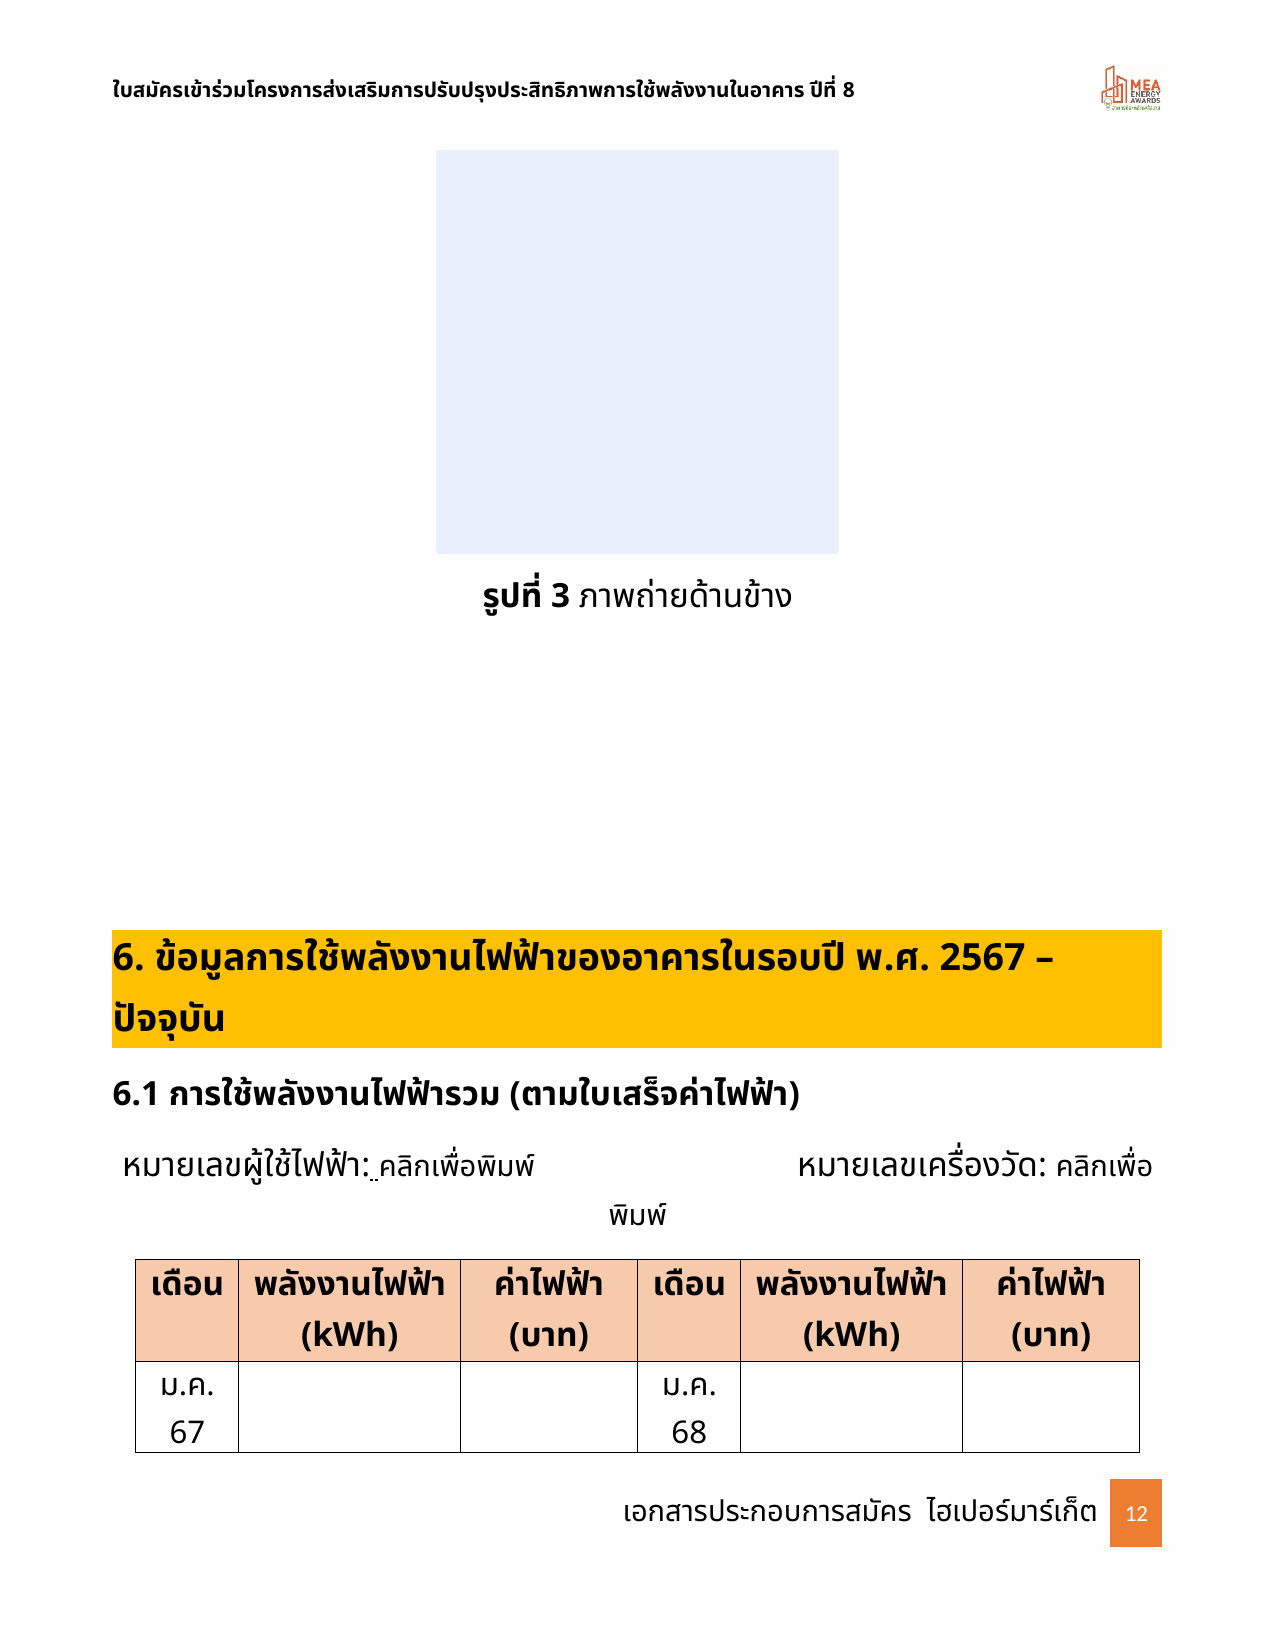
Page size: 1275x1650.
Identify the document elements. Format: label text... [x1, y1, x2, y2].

text รูปที่ 3 ภาพถ่ายด้านข้าง [112, 572, 1162, 623]
table_cell ม.ค. 67 [136, 1362, 238, 1452]
text 6. ข้อมูลการใช้พลังงานไฟฟ้าของอาคารในรอบปี พ.ศ. 2567 – ปัจจุบัน [112, 930, 1162, 1048]
table_header เดือน [638, 1260, 740, 1361]
table_cell [461, 1362, 637, 1452]
table_header พลังงานไฟฟ้า (kWh) [239, 1260, 460, 1361]
table_cell [741, 1362, 962, 1452]
table_header เดือน [136, 1260, 238, 1361]
table_header ค่าไฟฟ้า (บาท) [963, 1260, 1139, 1361]
picture [436, 150, 839, 554]
table_cell [963, 1362, 1139, 1452]
text หมายเลขผู้ใช้ไฟฟ้า: หมายเลขเครื่องวัด: [112, 1141, 1162, 1239]
table_cell [239, 1362, 460, 1452]
table_cell ม.ค. 68 [638, 1362, 740, 1452]
table_header ค่าไฟฟ้า (บาท) [461, 1260, 637, 1361]
table_header พลังงานไฟฟ้า (kWh) [741, 1260, 962, 1361]
text 6.1 การใช้พลังงานไฟฟ้ารวม (ตามใบเสร็จค่าไฟฟ้า) [112, 1069, 1162, 1120]
picture [1099, 63, 1163, 113]
